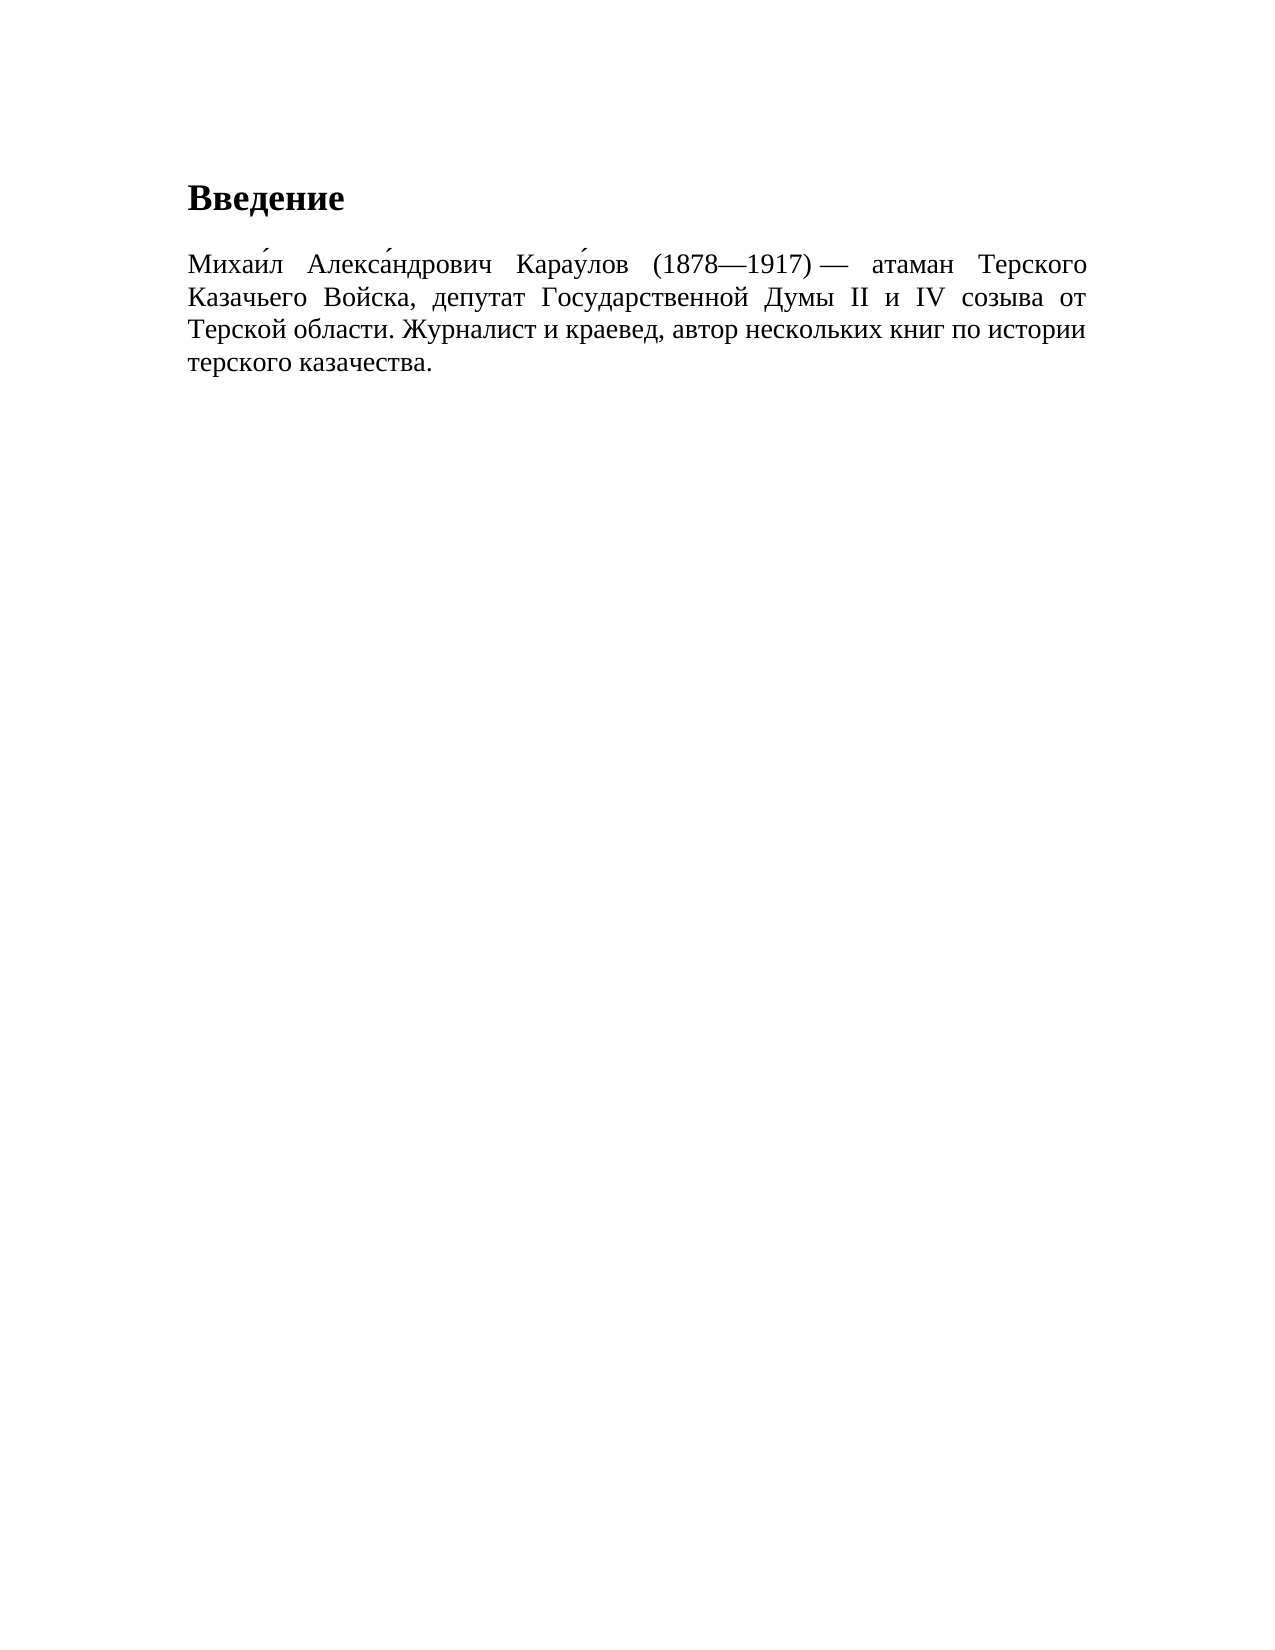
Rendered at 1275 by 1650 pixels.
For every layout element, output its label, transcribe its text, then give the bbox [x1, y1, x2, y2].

list Введение [187, 175, 1087, 218]
text Михаи́л Алекса́ндрович Карау́лов (1878—1917) — атаман Терского Казачьего Войска, депутат Государственной Думы II и IV созыва от Терской области. Журналист и краевед, автор нескольких книг по истории терского казачества. [187, 248, 1087, 377]
